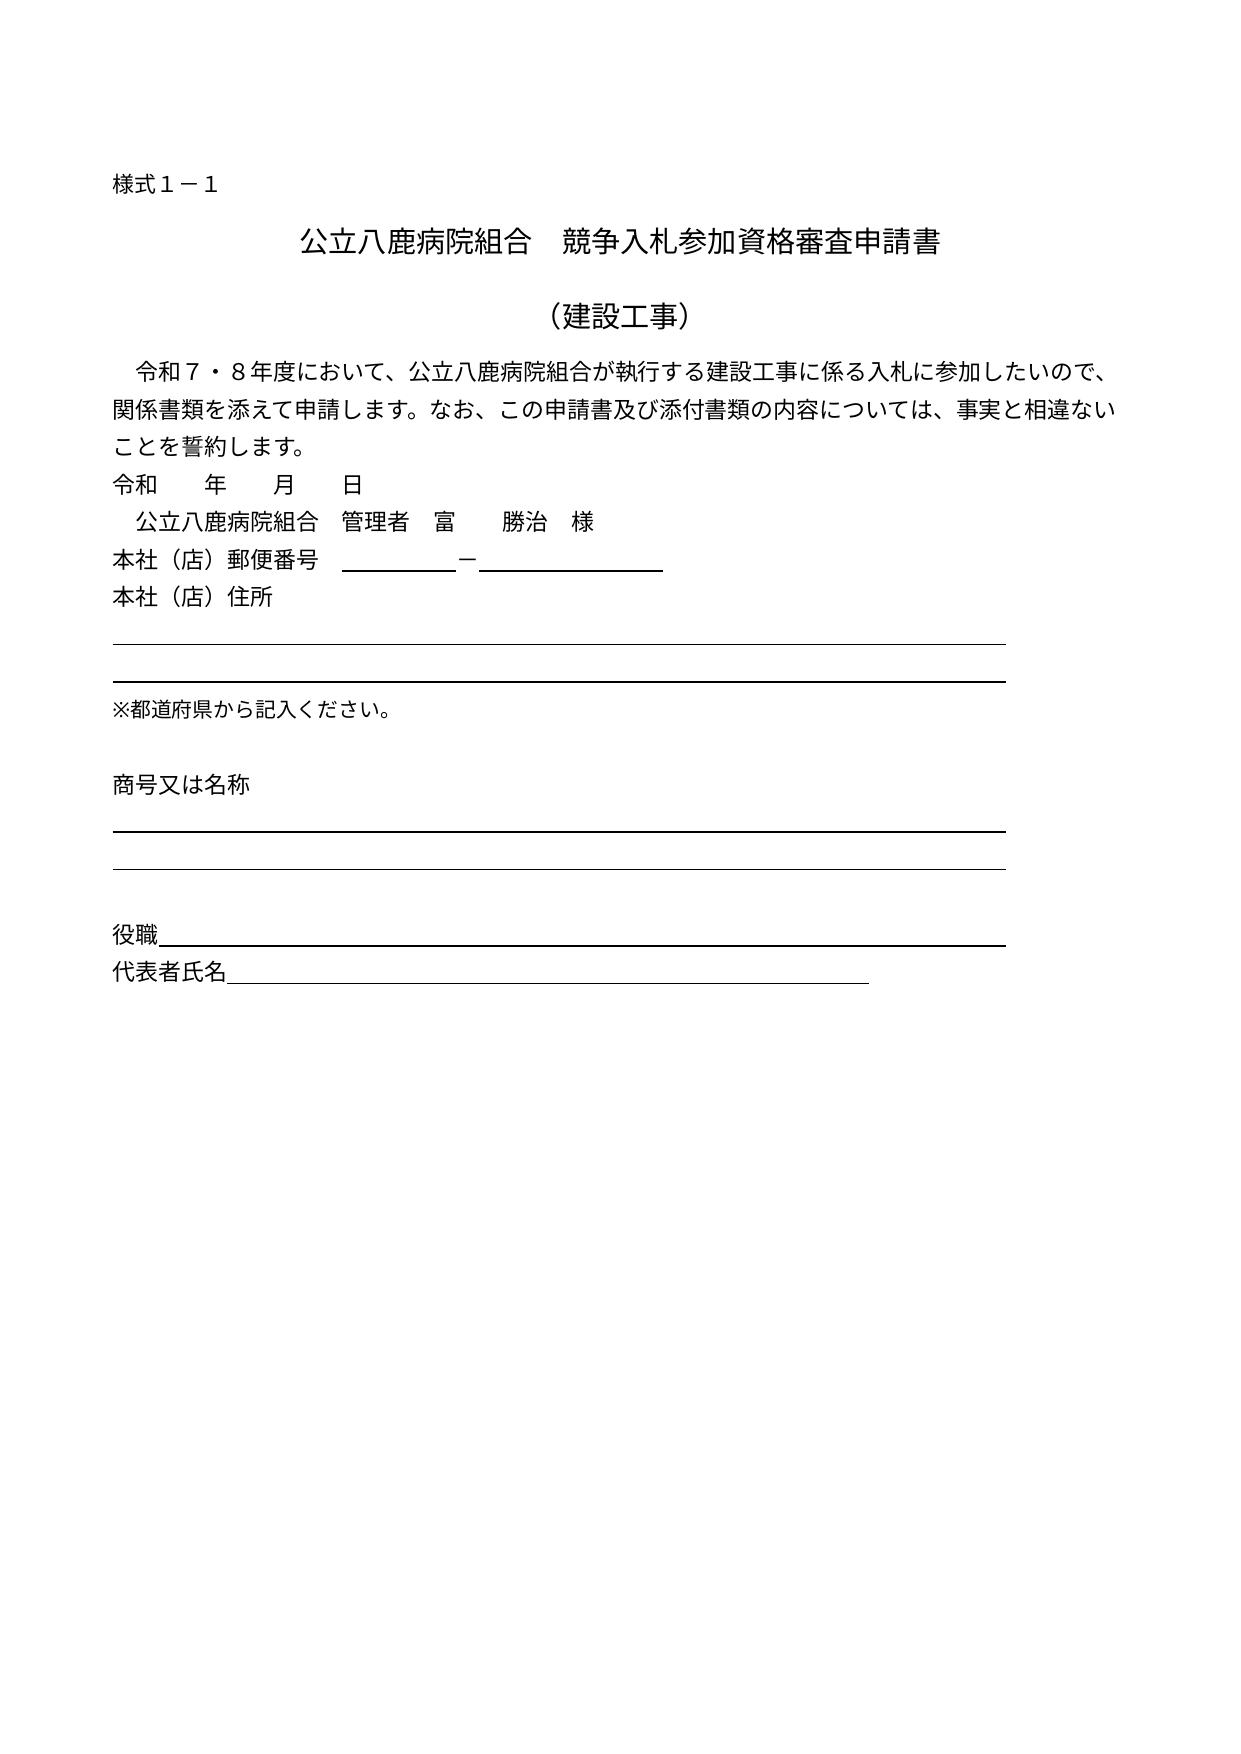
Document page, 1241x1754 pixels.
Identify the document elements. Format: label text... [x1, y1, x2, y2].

text 商号又は名称 [112, 764, 1128, 802]
text 役職 [112, 914, 1128, 952]
text 公立八鹿病院組合 競争入札参加資格審査申請書 [112, 202, 1128, 277]
text 本社（店）住所 [112, 577, 1128, 614]
text （建設工事） [112, 277, 1128, 352]
text 代表者氏名 [112, 952, 1128, 989]
text 本社（店）郵便番号 － [112, 539, 1128, 577]
text ※都道府県から記入ください。 [112, 689, 1128, 727]
text 公立八鹿病院組合 管理者 富 勝治 様 [112, 502, 1128, 539]
text 令和７・８年度において、公立八鹿病院組合が執行する建設工事に係る入札に参加したいので、関係書類を添えて申請します。なお、この申請書及び添付書類の内容については、事実と相違ないことを誓約します。 [112, 352, 1128, 464]
text 様式１－１ [112, 164, 1128, 202]
text 令和 年 月 日 [112, 464, 1128, 502]
